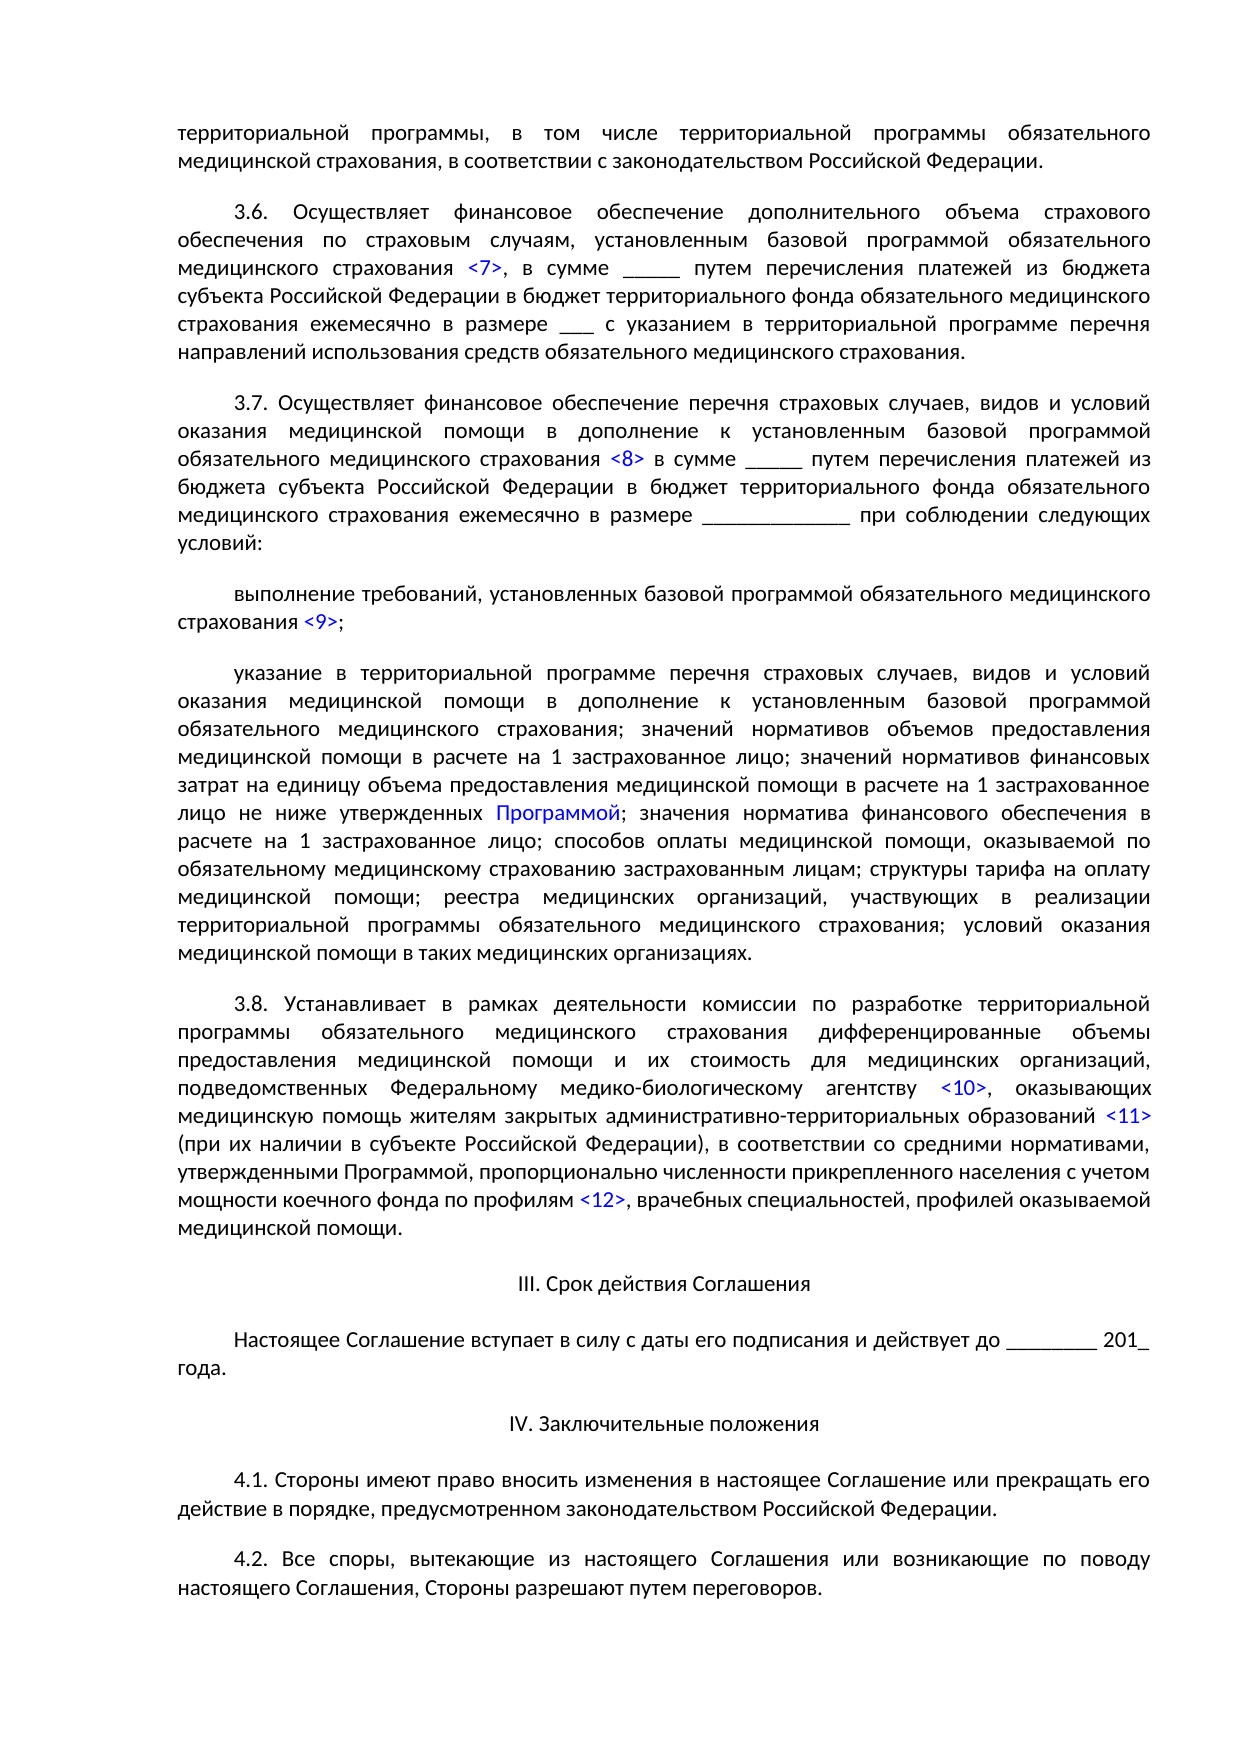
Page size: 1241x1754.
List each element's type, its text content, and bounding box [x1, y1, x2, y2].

text Настоящее Соглашение вступает в силу с даты его подписания и действует до ________ 201_ года. [177, 1326, 1152, 1382]
text 4.2. Все споры, вытекающие из настоящего Соглашения или возникающие по поводу настоящего Соглашения, Стороны разрешают путем переговоров. [177, 1544, 1152, 1601]
text 3.6. Осуществляет финансовое обеспечение дополнительного объема страхового обеспечения по страховым случаям, установленным базовой программой обязательного медицинского страхования <7>, в сумме _____ путем перечисления платежей из бюджета субъекта Российской Федерации в бюджет территориального фонда обязательного медицинского страхования ежемесячно в размере ___ с указанием в территориальной программе перечня направлений использования средств обязательного медицинского страхования. [177, 197, 1152, 365]
text 4.1. Стороны имеют право вносить изменения в настоящее Соглашение или прекращать его действие в порядке, предусмотренном законодательством Российской Федерации. [177, 1466, 1152, 1522]
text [177, 118, 1152, 174]
text III. Срок действия Соглашения [177, 1269, 1152, 1297]
text выполнение требований, установленных базовой программой обязательного медицинского страхования <9>; [177, 579, 1152, 635]
text 3.8. Устанавливает в рамках деятельности комиссии по разработке территориальной программы обязательного медицинского страхования дифференцированные объемы предоставления медицинской помощи и их стоимость для медицинских организаций, подведомственных Федеральному медико-биологическому агентству <10>, оказывающих медицинскую помощь жителям закрытых административно-территориальных образований <11> (при их наличии в субъекте Российской Федерации), в соответствии со средними нормативами, утвержденными Программой, пропорционально численности прикрепленного населения с учетом мощности коечного фонда по профилям <12>, врачебных специальностей, профилей оказываемой медицинской помощи. [177, 989, 1152, 1241]
text указание в территориальной программе перечня страховых случаев, видов и условий оказания медицинской помощи в дополнение к установленным базовой программой обязательного медицинского страхования; значений нормативов объемов предоставления медицинской помощи в расчете на 1 застрахованное лицо; значений нормативов финансовых затрат на единицу объема предоставления медицинской помощи в расчете на 1 застрахованное лицо не ниже утвержденных Программой; значения норматива финансового обеспечения в расчете на 1 застрахованное лицо; способов оплаты медицинской помощи, оказываемой по обязательному медицинскому страхованию застрахованным лицам; структуры тарифа на оплату медицинской помощи; реестра медицинских организаций, участвующих в реализации территориальной программы обязательного медицинского страхования; условий оказания медицинской помощи в таких медицинских организациях. [177, 658, 1152, 966]
text 3.7. Осуществляет финансовое обеспечение перечня страховых случаев, видов и условий оказания медицинской помощи в дополнение к установленным базовой программой обязательного медицинского страхования <8> в сумме _____ путем перечисления платежей из бюджета субъекта Российской Федерации в бюджет территориального фонда обязательного медицинского страхования ежемесячно в размере _____________ при соблюдении следующих условий: [177, 388, 1152, 556]
text IV. Заключительные положения [177, 1409, 1152, 1438]
